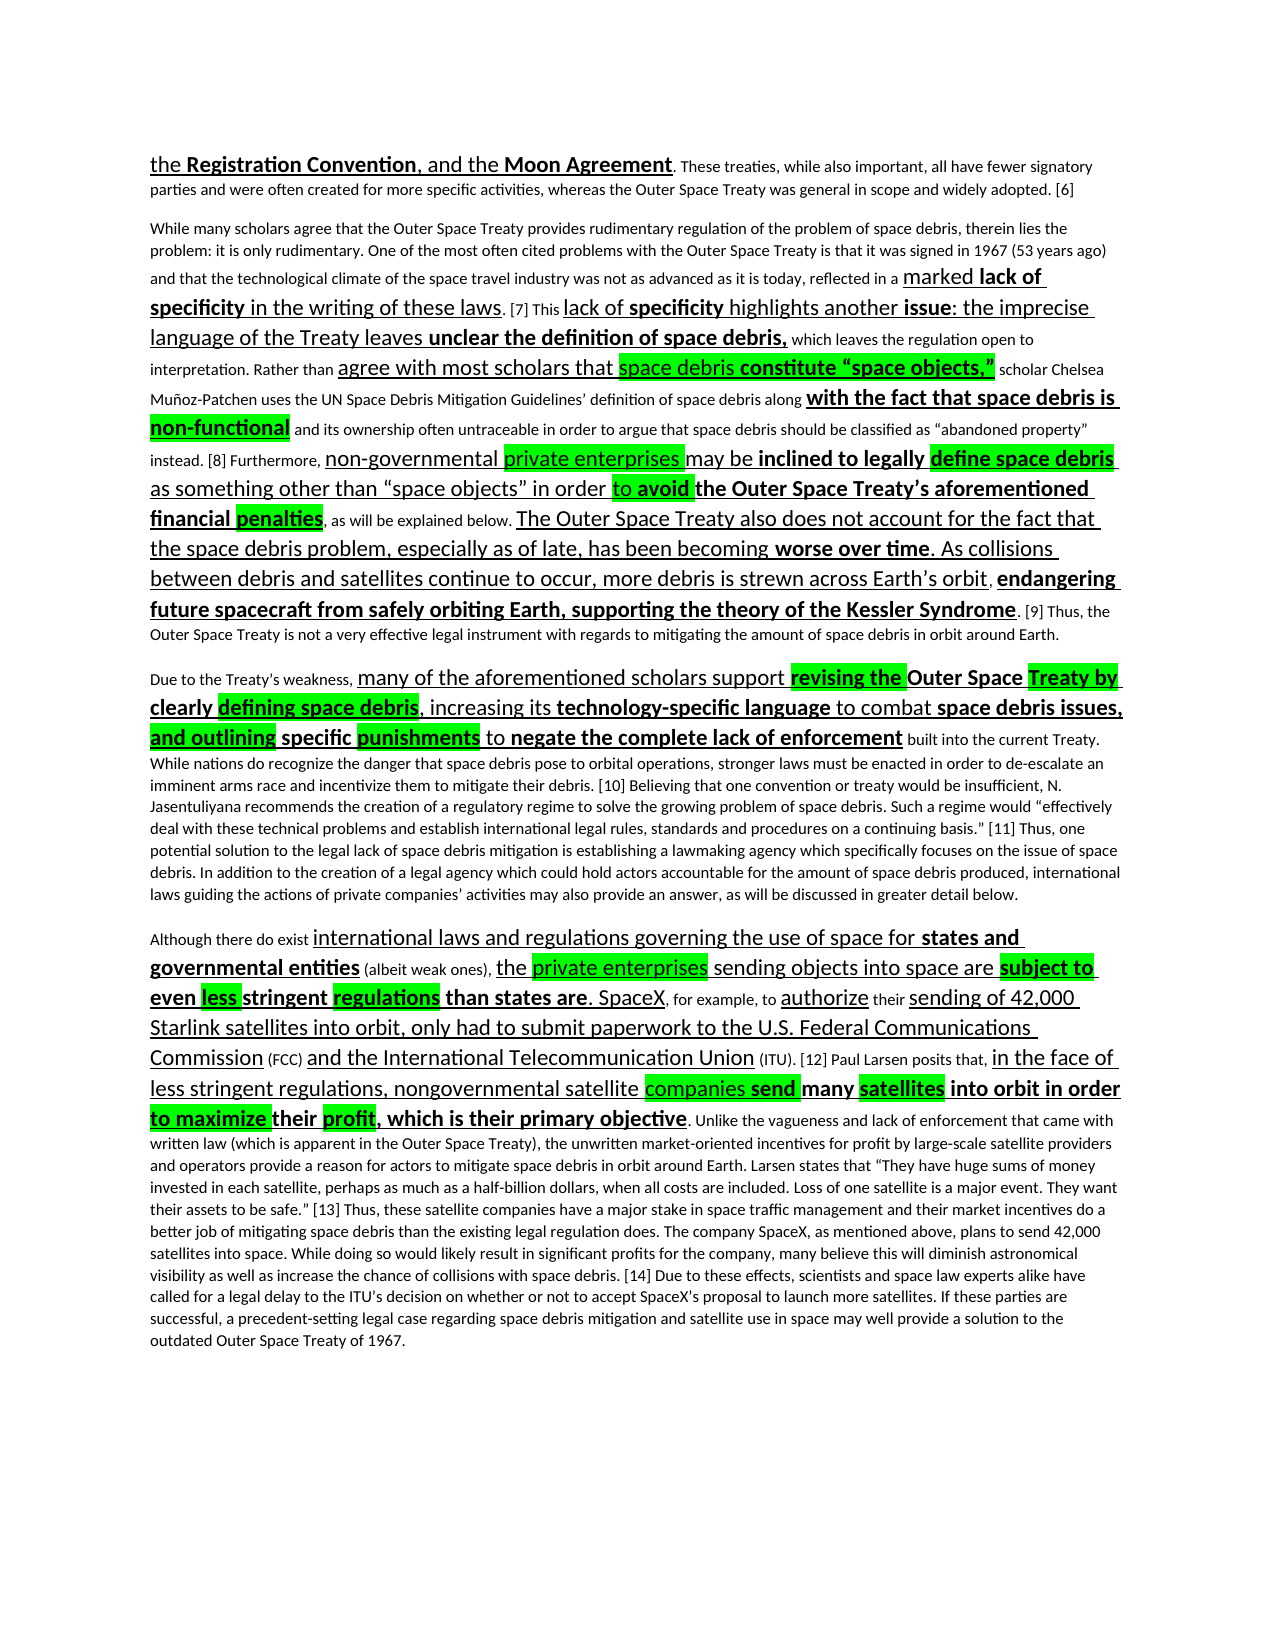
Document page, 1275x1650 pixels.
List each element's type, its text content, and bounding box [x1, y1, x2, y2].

text Although there do exist international laws and regulations governing the use of space for states and governmental entities (albeit weak ones), the private enterprises sending objects into space are subject to even less stringent regulations than states are. SpaceX, for example, to authorize their sending of 42,000 Starlink satellites into orbit, only had to submit paperwork to the U.S. Federal Communications Commission (FCC) and the International Telecommunication Union (ITU). [12] Paul Larsen posits that, in the face of less stringent regulations, nongovernmental satellite companies send many satellites into orbit in order to maximize their profit, which is their primary objective. Unlike the vagueness and lack of enforcement that came with written law (which is apparent in the Outer Space Treaty), the unwritten market-oriented incentives for profit by large-scale satellite providers and operators provide a reason for actors to mitigate space debris in orbit around Earth. Larsen states that “They have huge sums of money invested in each satellite, perhaps as much as a half-billion dollars, when all costs are included. Loss of one satellite is a major event. They want their assets to be safe.” [13] Thus, these satellite companies have a major stake in space traffic management and their market incentives do a better job of mitigating space debris than the existing legal regulation does. The company SpaceX, as mentioned above, plans to send 42,000 satellites into space. While doing so would likely result in significant profits for the company, many believe this will diminish astronomical visibility as well as increase the chance of collisions with space debris. [14] Due to these effects, scientists and space law experts alike have called for a legal delay to the ITU’s decision on whether or not to accept SpaceX’s proposal to launch more satellites. If these parties are successful, a precedent-setting legal case regarding space debris mitigation and satellite use in space may well provide a solution to the outdated Outer Space Treaty of 1967. [150, 923, 1125, 1351]
text Due to the Treaty’s weakness, many of the aforementioned scholars support revising the Outer Space Treaty by clearly defining space debris, increasing its technology-specific language to combat space debris issues, and outlining specific punishments to negate the complete lack of enforcement built into the current Treaty. While nations do recognize the danger that space debris pose to orbital operations, stronger laws must be enacted in order to de-escalate an imminent arms race and incentivize them to mitigate their debris. [10] Believing that one convention or treaty would be insufficient, N. Jasentuliyana recommends the creation of a regulatory regime to solve the growing problem of space debris. Such a regime would “effectively deal with these technical problems and establish international legal rules, standards and procedures on a continuing basis.” [11] Thus, one potential solution to the legal lack of space debris mitigation is establishing a lawmaking agency which specifically focuses on the issue of space debris. In addition to the creation of a legal agency which could hold actors accountable for the amount of space debris produced, international laws guiding the actions of private companies’ activities may also provide an answer, as will be discussed in greater detail below. [150, 663, 1125, 904]
text While many scholars agree that the Outer Space Treaty provides rudimentary regulation of the problem of space debris, therein lies the problem: it is only rudimentary. One of the most often cited problems with the Outer Space Treaty is that it was signed in 1967 (53 years ago) and that the technological climate of the space travel industry was not as advanced as it is today, reflected in a marked lack of specificity in the writing of these laws. [7] This lack of specificity highlights another issue: the imprecise language of the Treaty leaves unclear the definition of space debris, which leaves the regulation open to interpretation. Rather than agree with most scholars that space debris constitute “space objects,” scholar Chelsea Muñoz-Patchen uses the UN Space Debris Mitigation Guidelines’ definition of space debris along with the fact that space debris is non-functional and its ownership often untraceable in order to argue that space debris should be classified as “abandoned property” instead. [8] Furthermore, non-governmental private enterprises may be inclined to legally define space debris as something other than “space objects” in order to avoid the Outer Space Treaty’s aforementioned financial penalties, as will be explained below. The Outer Space Treaty also does not account for the fact that the space debris problem, especially as of late, has been becoming worse over time. As collisions between debris and satellites continue to occur, more debris is strewn across Earth’s orbit, endangering future spacecraft from safely orbiting Earth, supporting the theory of the Kessler Syndrome. [9] Thus, the Outer Space Treaty is not a very effective legal instrument with regards to mitigating the amount of space debris in orbit around Earth. [150, 218, 1125, 645]
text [150, 150, 1125, 200]
